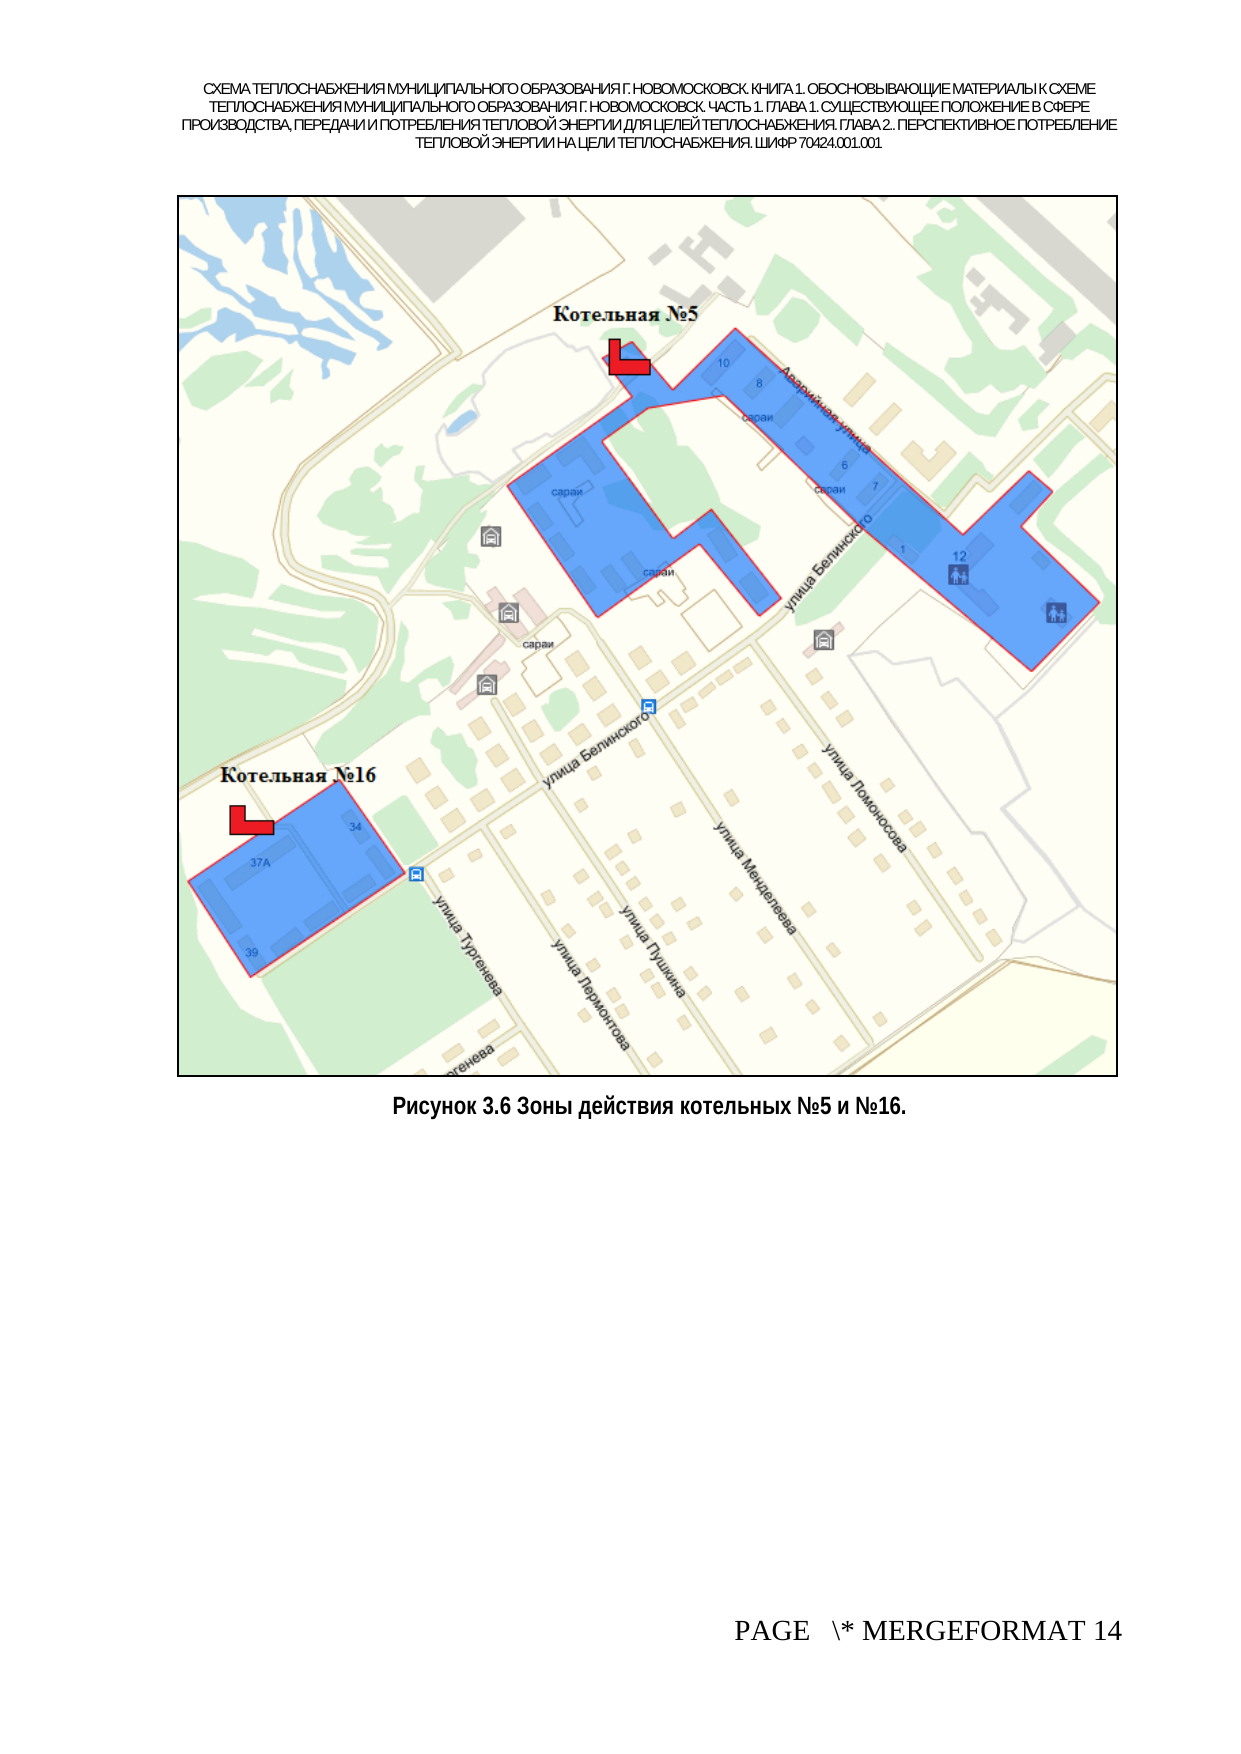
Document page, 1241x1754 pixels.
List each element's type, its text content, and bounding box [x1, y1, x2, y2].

picture [179, 197, 1116, 1075]
